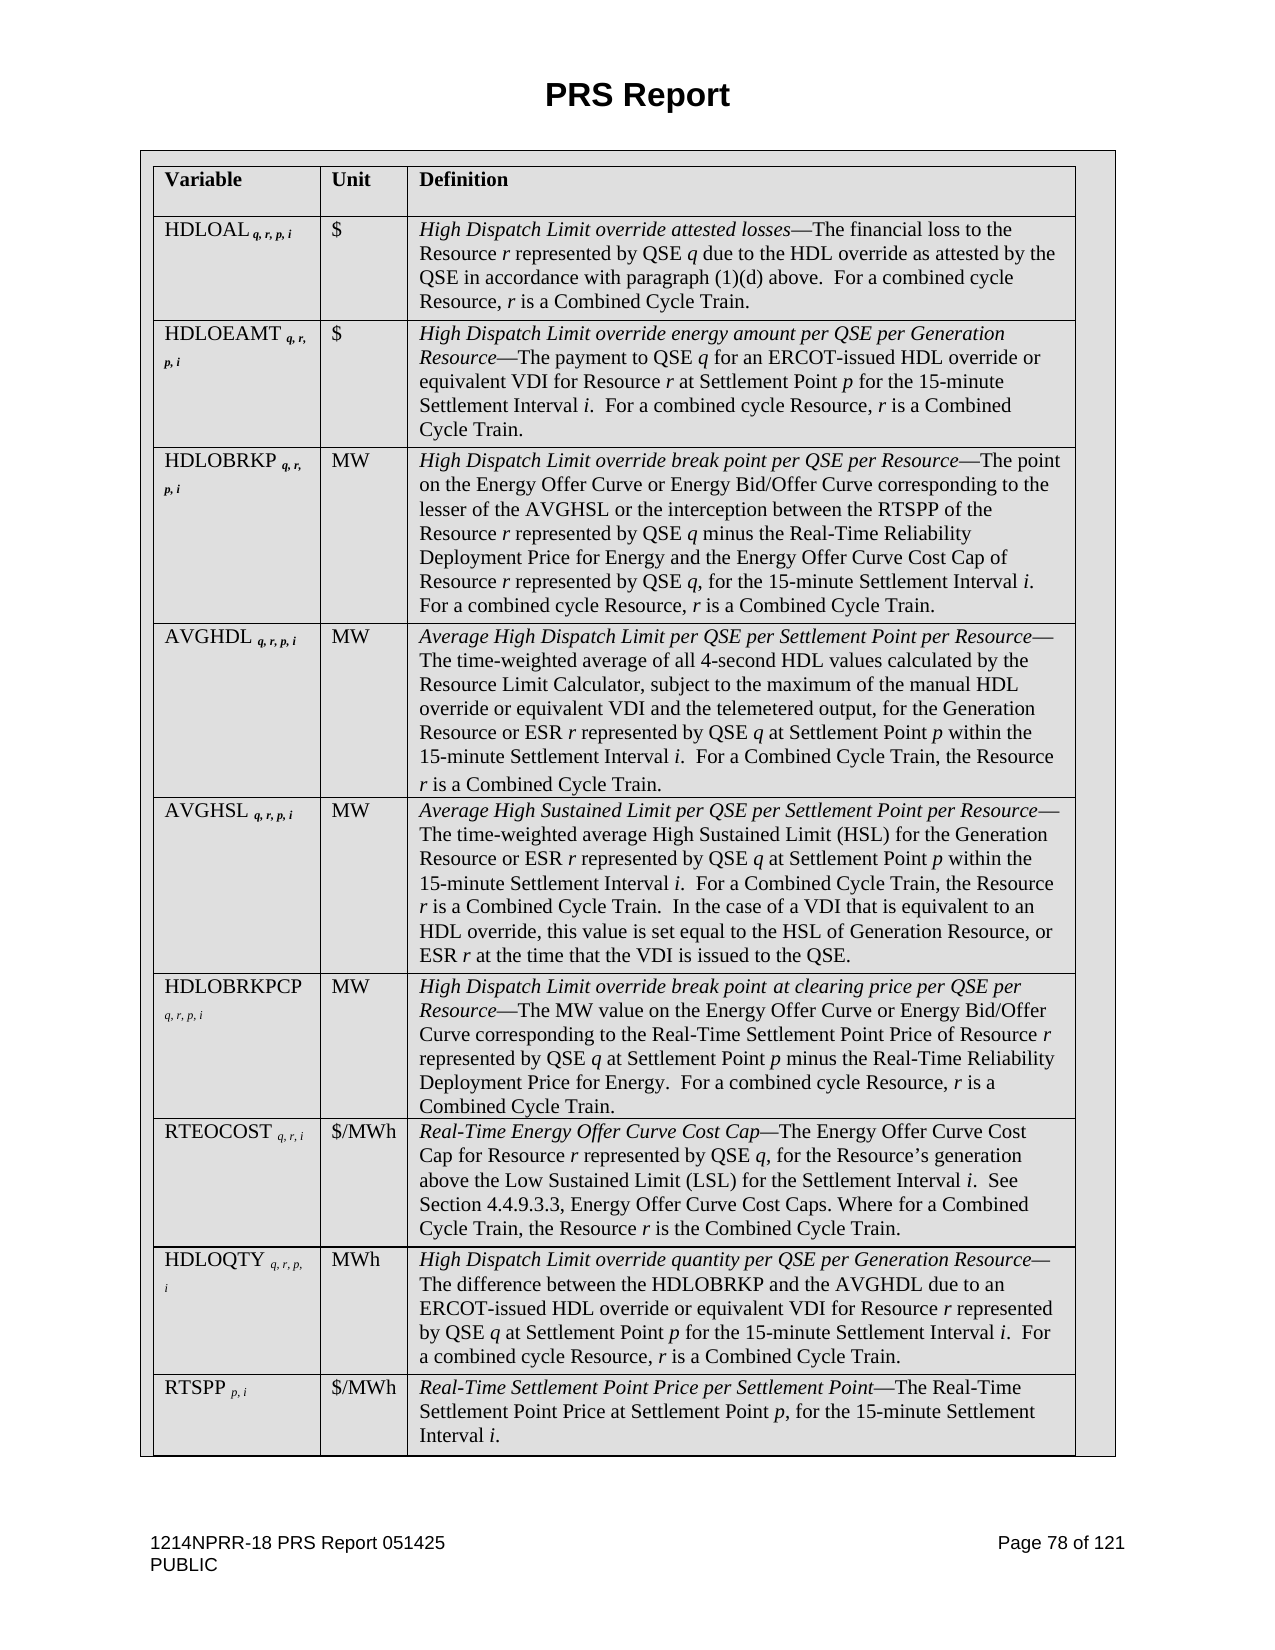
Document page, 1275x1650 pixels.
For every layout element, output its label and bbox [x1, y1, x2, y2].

table_header [141, 151, 1115, 1456]
